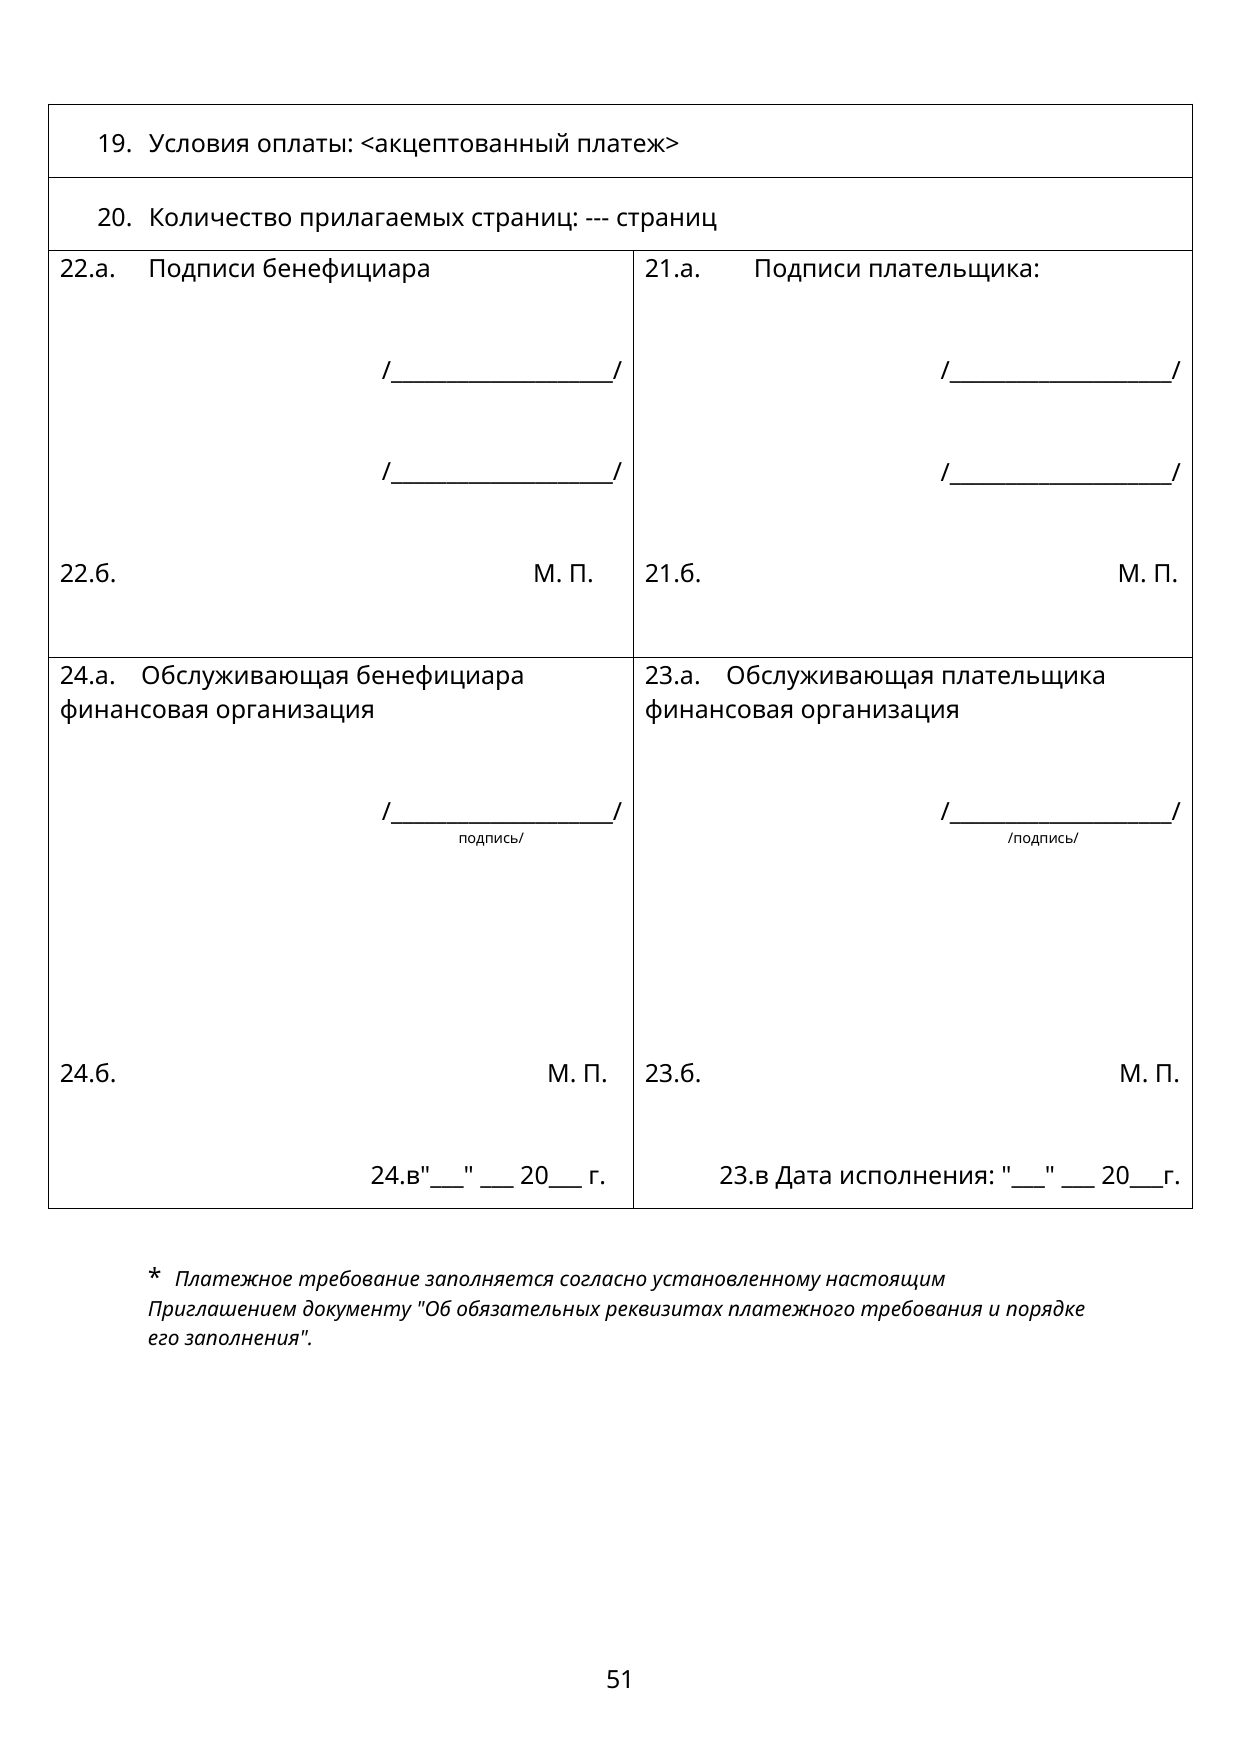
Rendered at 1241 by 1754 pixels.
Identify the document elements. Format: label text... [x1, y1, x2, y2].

table_cell 22.а. Подписи бенефициара /____________________/ /____________________/ 22.б. М. П. [49, 251, 633, 657]
table_cell 24.а. Обслуживающая бенефициара финансовая организация /____________________/ подпись/ [49, 658, 633, 980]
table_cell 23.б. М. П. 23.в Дата исполнения: "___" ___ 20___г. [634, 980, 1192, 1208]
table_cell 23.а. Обслуживающая плательщика финансовая организация /____________________/ /подпись/ [634, 658, 1192, 980]
table_cell 21.а. Подписи плательщика: /____________________/ /____________________/ 21.б. М. П. [634, 251, 1192, 657]
table_cell 20. Количество прилагаемых страниц: --- страниц [49, 178, 1192, 250]
table_cell 19. Условия оплаты: <акцептованный платеж> [49, 105, 1192, 177]
text * Платежное требование заполняется согласно установленному настоящим Приглашением документу "Об обязательных реквизитах платежного требования и порядке его заполнения". [148, 1260, 1092, 1351]
table_cell 24.б. М. П. 24.в"___" ___ 20___ г. [49, 980, 633, 1208]
